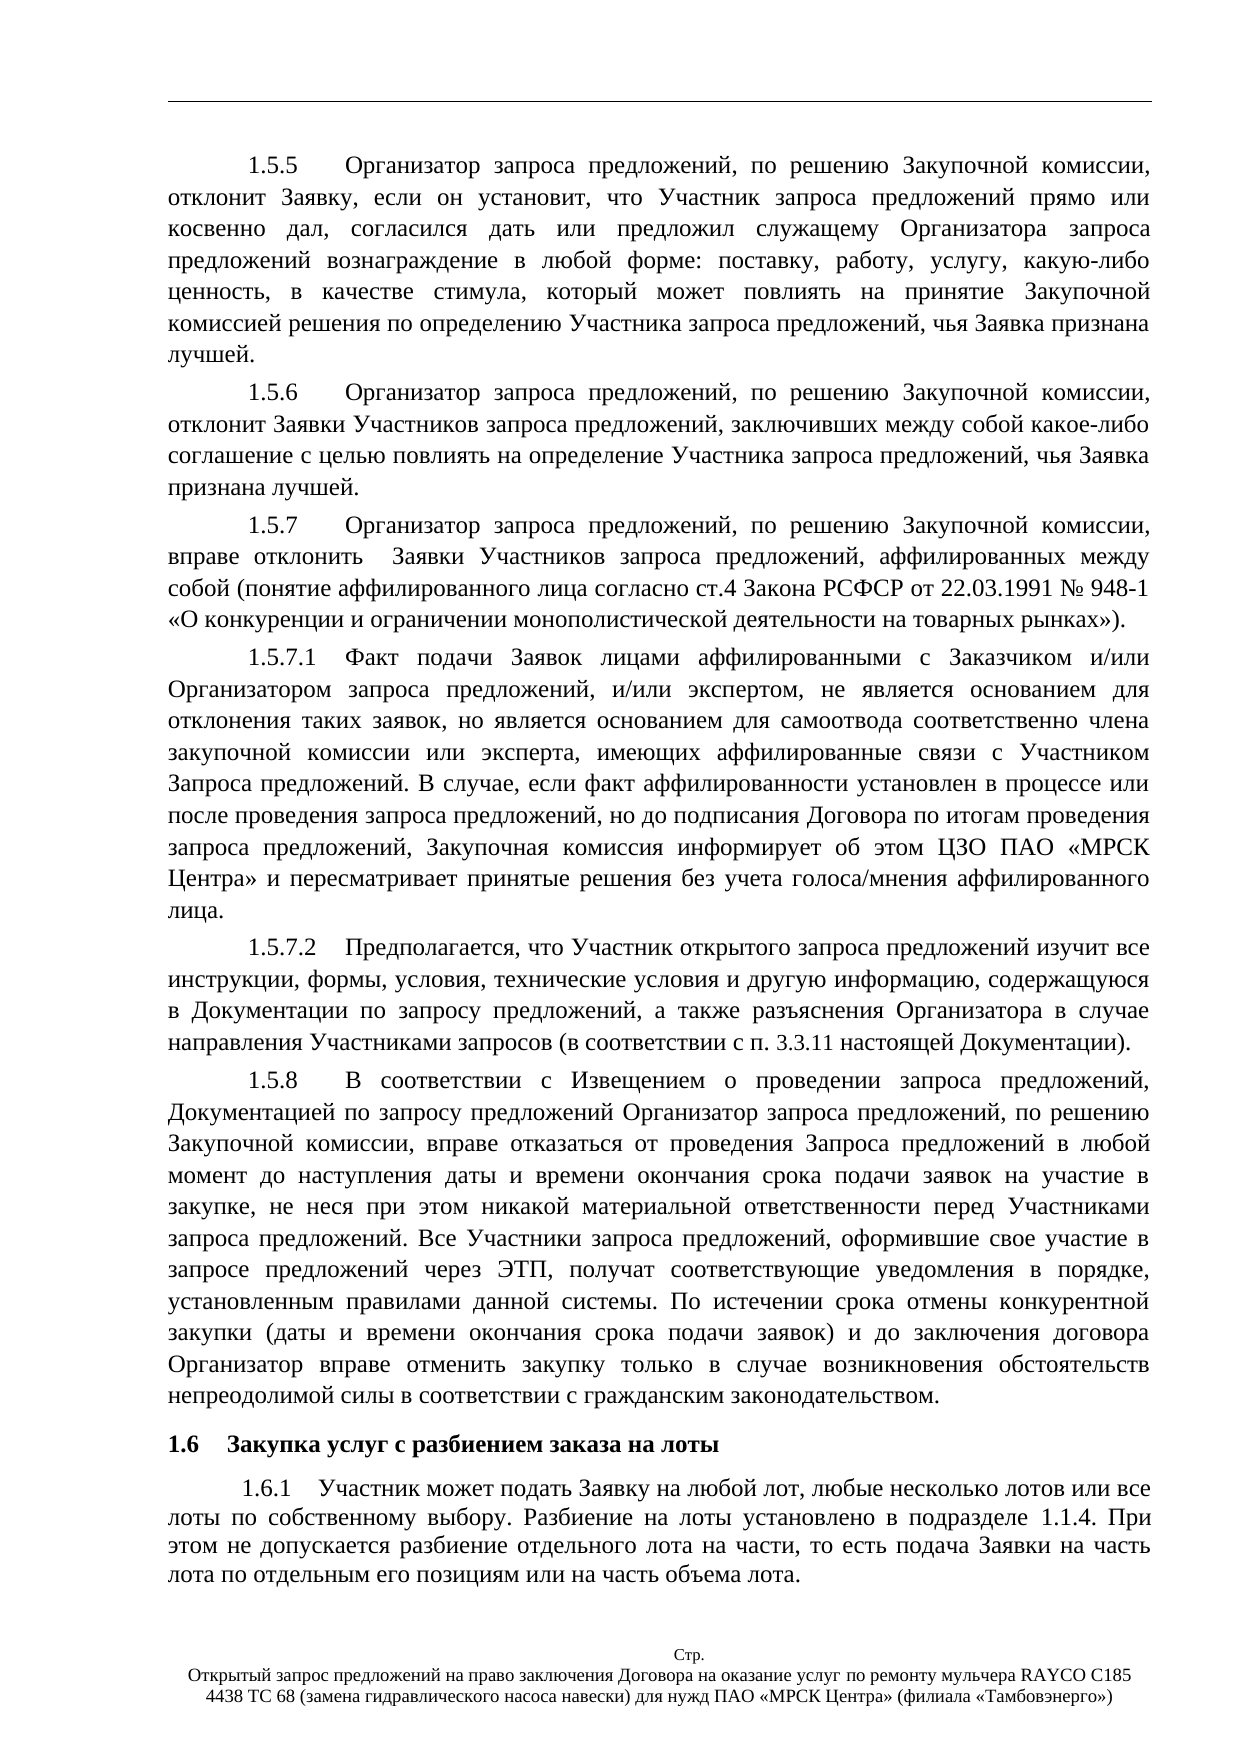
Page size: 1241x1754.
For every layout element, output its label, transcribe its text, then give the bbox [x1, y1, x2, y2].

list Организатор запроса предложений, по решению Закупочной комиссии, отклонит Заявку, если он установит, что Участник запроса предложений прямо или косвенно дал, согласился дать или предложил служащему Организатора запроса предложений вознаграждение в любой форме: поставку, работу, услугу, какую-либо ценность, в качестве стимула, который может повлиять на принятие Закупочной комиссией решения по определению Участника запроса предложений, чья Заявка признана лучшей. [168, 150, 1150, 368]
list Организатор запроса предложений, по решению Закупочной комиссии, вправе отклонить Заявки Участников запроса предложений, аффилированных между собой (понятие аффилированного лица согласно ст.4 Закона РСФСР от 22.03.1991 № 948-1 «О конкуренции и ограничении монополистической деятельности на товарных рынках»). [168, 510, 1150, 633]
list Факт подачи Заявок лицами аффилированными с Заказчиком и/или Организатором запроса предложений, и/или экспертом, не является основанием для отклонения таких заявок, но является основанием для самоотвода соответственно члена закупочной комиссии или эксперта, имеющих аффилированные связи с Участником Запроса предложений. В случае, если факт аффилированности установлен в процессе или после проведения запроса предложений, но до подписания Договора по итогам проведения запроса предложений, Закупочная комиссия информирует об этом ЦЗО ПАО «МРСК Центра» и пересматривает принятые решения без учета голоса/мнения аффилированного лица. [168, 642, 1150, 923]
list Предполагается, что Участник открытого запроса предложений изучит все инструкции, формы, условия, технические условия и другую информацию, содержащуюся в Документации по запросу предложений, а также разъяснения Организатора в случае направления Участниками запросов (в соответствии с п. 3.3.11 настоящей Документации). [168, 932, 1150, 1056]
list Организатор запроса предложений, по решению Закупочной комиссии, отклонит Заявки Участников запроса предложений, заключивших между собой какое-либо соглашение с целью повлиять на определение Участника запроса предложений, чья Заявка признана лучшей. [168, 377, 1150, 501]
list В соответствии с Извещением о проведении запроса предложений, Документацией по запросу предложений Организатор запроса предложений, по решению Закупочной комиссии, вправе отказаться от проведения Запроса предложений в любой момент до наступления даты и времени окончания срока подачи заявок на участие в закупке, не неся при этом никакой материальной ответственности перед Участниками запроса предложений. Все Участники запроса предложений, оформившие свое участие в запросе предложений через ЭТП, получат соответствующие уведомления в порядке, установленным правилами данной системы. По истечении срока отмены конкурентной закупки (даты и времени окончания срока подачи заявок) и до заключения договора Организатор вправе отменить закупку только в случае возникновения обстоятельств непреодолимой силы в соответствии с гражданским законодательством. [168, 1065, 1150, 1409]
subtitle Закупка услуг с разбиением заказа на лоты [168, 1429, 1152, 1458]
subtitle Участник может подать Заявку на любой лот, любые несколько лотов или все лоты по собственному выбору. Разбиение на лоты установлено в подразделе 1.1.4. При этом не допускается разбиение отдельного лота на части, то есть подача Заявки на часть лота по отдельным его позициям или на часть объема лота. [168, 1473, 1152, 1588]
